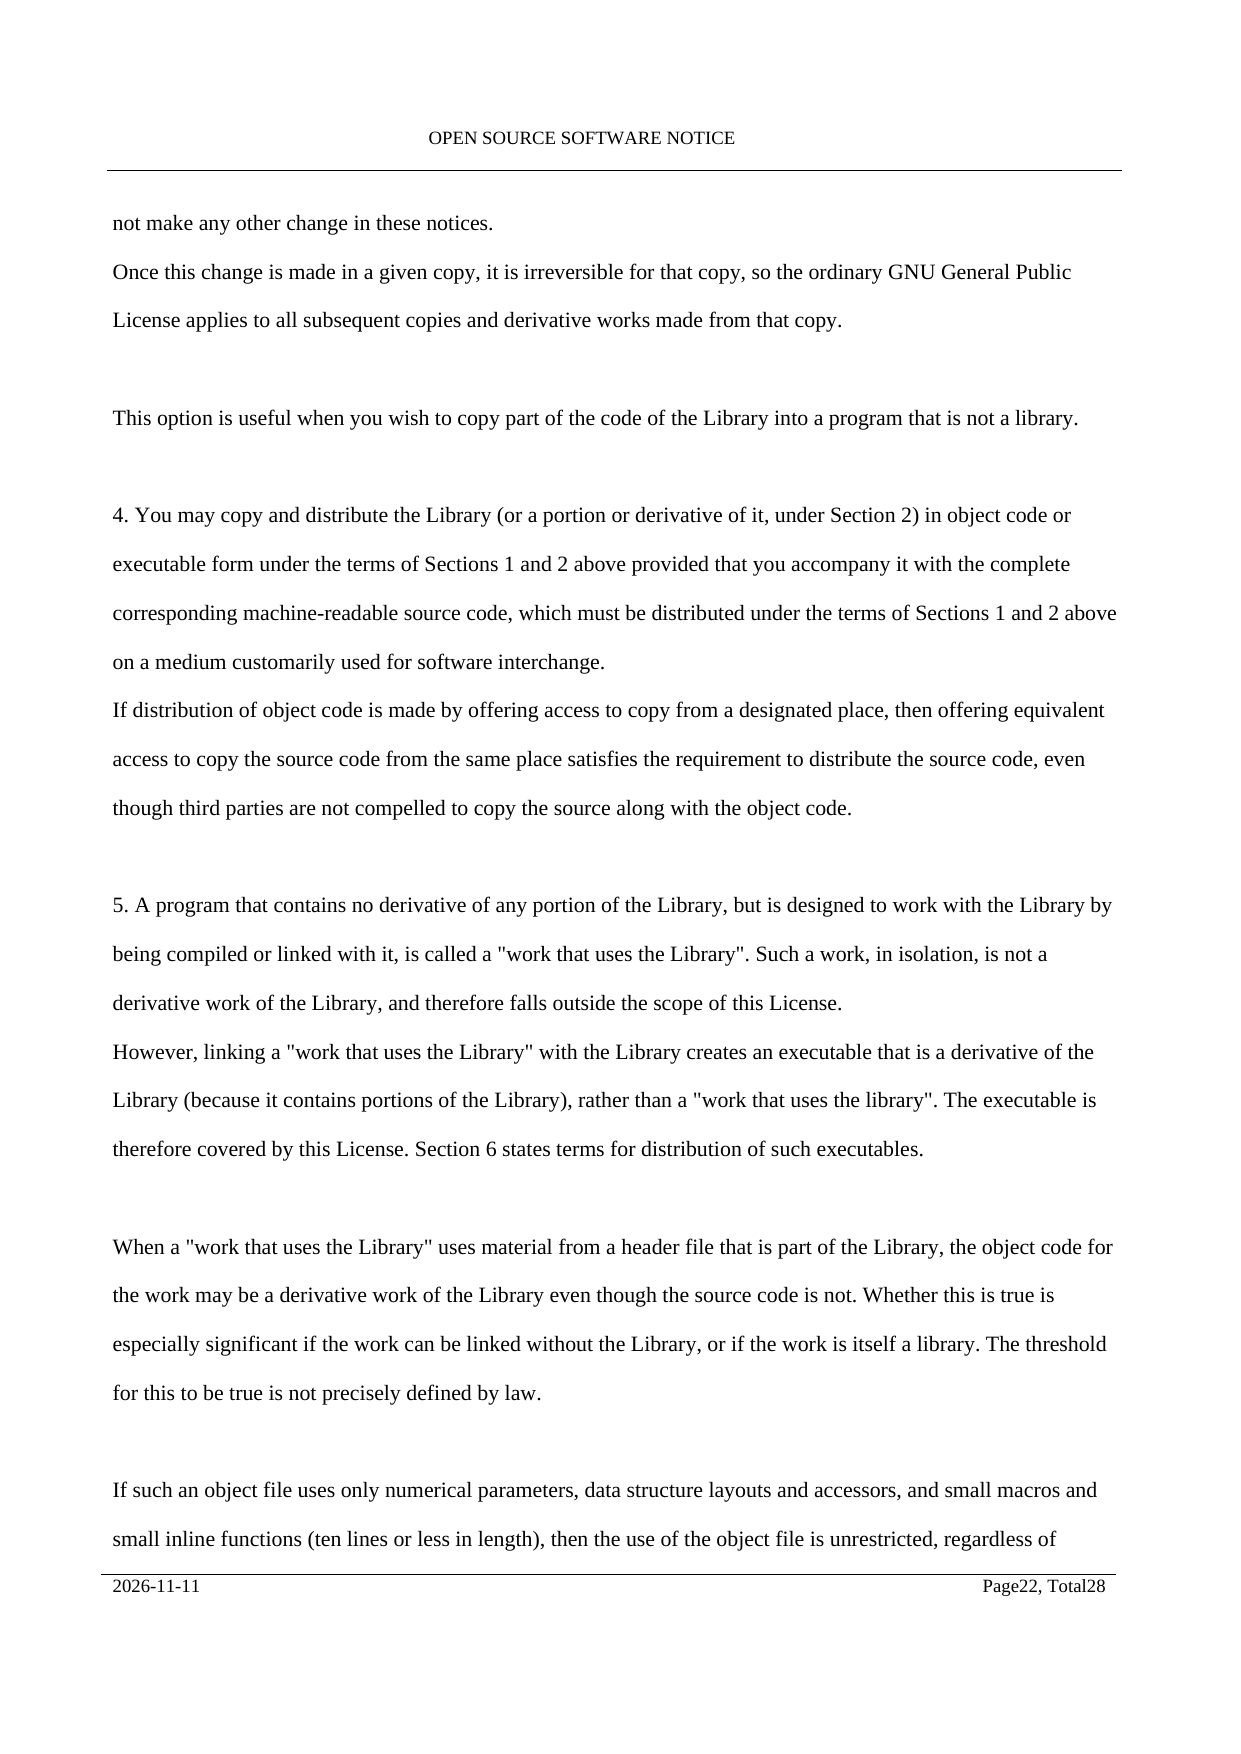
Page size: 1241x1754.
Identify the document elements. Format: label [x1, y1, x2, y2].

text [112, 206, 1128, 1555]
